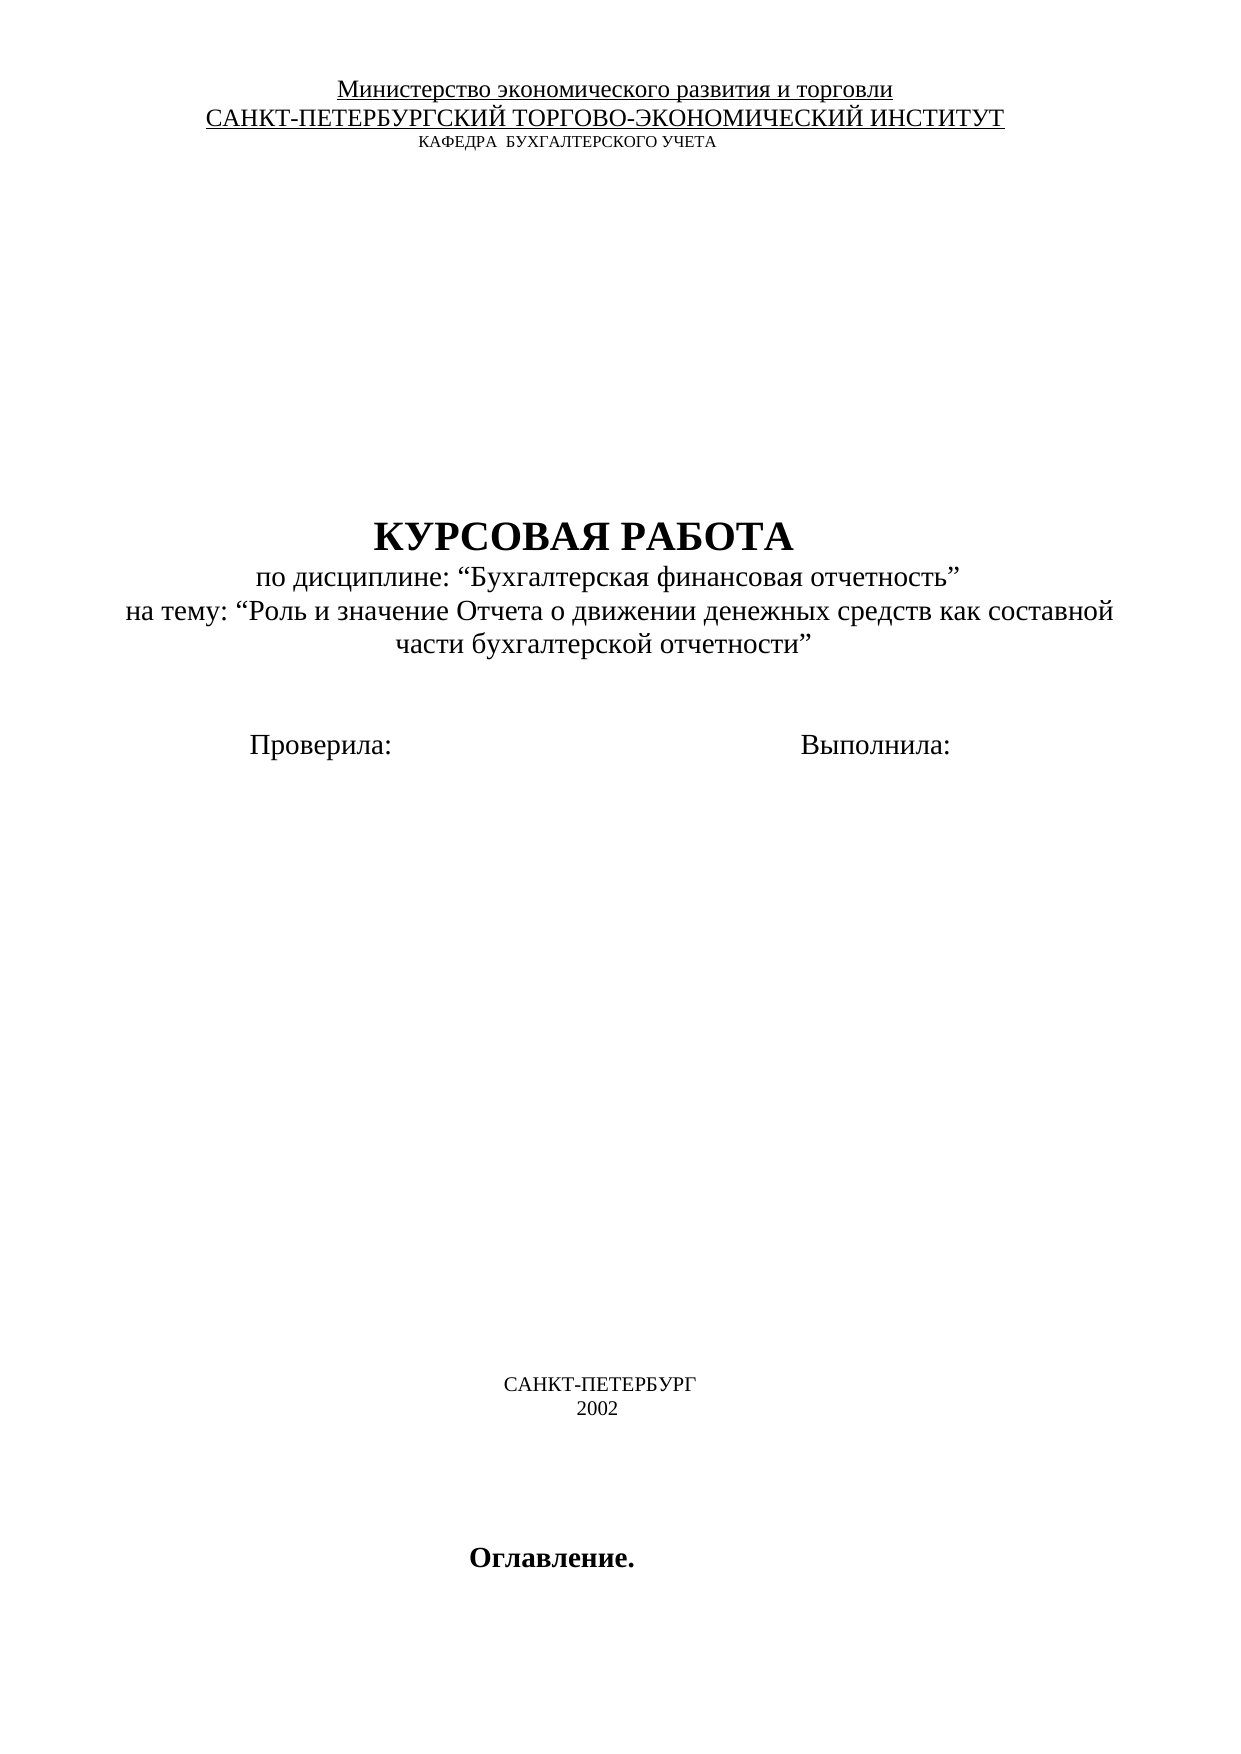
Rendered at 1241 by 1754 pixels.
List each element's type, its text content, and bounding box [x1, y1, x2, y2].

text 2002 [118, 1396, 1122, 1420]
text КУРСОВАЯ РАБОТА [118, 511, 1122, 559]
text САНКТ-ПЕТЕРБУРГСКИЙ ТОРГОВО-ЭКОНОМИЧЕСКИЙ ИНСТИТУТ [118, 103, 1122, 131]
text части бухгалтерской отчетности” [118, 626, 1122, 660]
text Проверила: Выполнила: [118, 727, 1122, 761]
text по дисциплине: “Бухгалтерская финансовая отчетность” [118, 559, 1122, 593]
text КАФЕДРА БУХГАЛТЕРСКОГО УЧЕТА [118, 131, 1122, 151]
text САНКТ-ПЕТЕРБУРГ [118, 1372, 1122, 1396]
text Министерство экономического развития и торговли [118, 74, 1122, 103]
text Оглавление. [133, 1540, 1152, 1574]
text на тему: “Роль и значение Отчета о движении денежных средств как составной [118, 593, 1122, 626]
